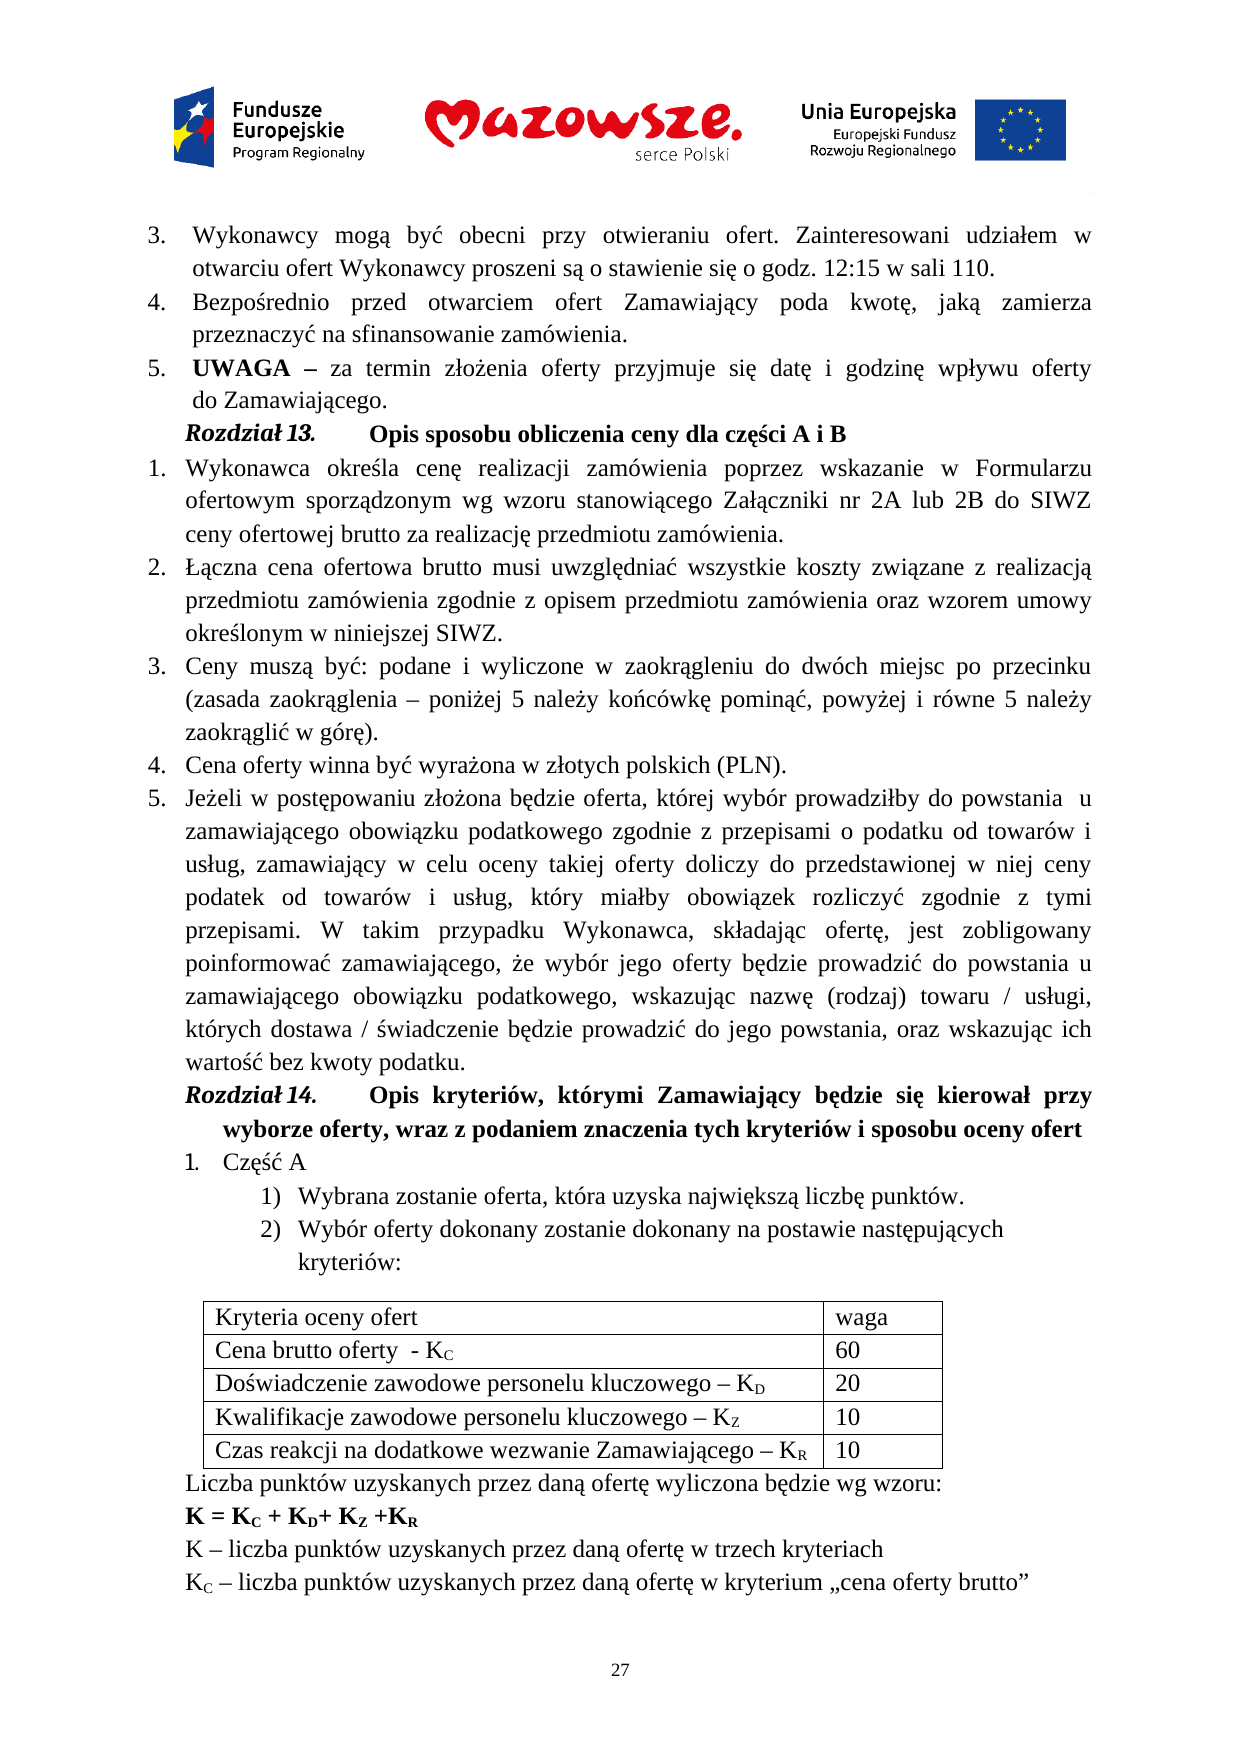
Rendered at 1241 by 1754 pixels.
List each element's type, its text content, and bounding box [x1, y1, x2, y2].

table_cell Czas reakcji na dodatkowe wezwanie Zamawiającego – KR [204, 1435, 823, 1467]
list Ceny muszą być: podane i wyliczone w zaokrągleniu do dwóch miejsc po przecinku (zasada zaokrąglenia – poniżej 5 należy końcówkę pominąć, powyżej i równe 5 należy zaokrąglić w górę). [148, 651, 1093, 746]
table_cell 20 [824, 1369, 942, 1401]
table_cell 10 [824, 1435, 942, 1467]
list Wybrana zostanie oferta, która uzyska największą liczbę punktów. [260, 1181, 1093, 1209]
list Wykonawca określa cenę realizacji zamówienia poprzez wskazanie w Formularzu ofertowym sporządzonym wg wzoru stanowiącego Załączniki nr 2A lub 2B do SIWZ ceny ofertowej brutto za realizację przedmiotu zamówienia. [148, 453, 1093, 547]
list Cena oferty winna być wyrażona w złotych polskich (PLN). [148, 750, 1093, 778]
text K = KC + KD+ KZ +KR [185, 1501, 1093, 1530]
text K – liczba punktów uzyskanych przez daną ofertę w trzech kryteriach [185, 1534, 1093, 1563]
table_cell Doświadczenie zawodowe personelu kluczowego – KD [204, 1369, 823, 1401]
list Jeżeli w postępowaniu złożona będzie oferta, której wybór prowadziłby do powstania u zamawiającego obowiązku podatkowego zgodnie z przepisami o podatku od towarów i usług, zamawiający w celu oceny takiej oferty doliczy do przedstawionej w niej ceny podatek od towarów i usług, który miałby obowiązek rozliczyć zgodnie z tymi przepisami. W takim przypadku Wykonawca, składając ofertę, jest zobligowany poinformować zamawiającego, że wybór jego oferty będzie prowadzić do powstania u zamawiającego obowiązku podatkowego, wskazując nazwę (rodzaj) towaru / usługi, których dostawa / świadczenie będzie prowadzić do jego powstania, oraz wskazując ich wartość bez kwoty podatku. [148, 783, 1093, 1076]
table_cell Kwalifikacje zawodowe personelu kluczowego – KZ [204, 1402, 823, 1434]
table_header waga [824, 1302, 942, 1334]
text KC – liczba punktów uzyskanych przez daną ofertę w kryterium „cena oferty brutto” [185, 1567, 1093, 1596]
table_cell Cena brutto oferty - KC [204, 1335, 823, 1367]
table_cell 60 [824, 1335, 942, 1367]
text Liczba punktów uzyskanych przez daną ofertę wyliczona będzie wg wzoru: [185, 1468, 1093, 1497]
list Łączna cena ofertowa brutto musi uwzględniać wszystkie koszty związane z realizacją przedmiotu zamówienia zgodnie z opisem przedmiotu zamówienia oraz wzorem umowy określonym w niniejszej SIWZ. [148, 552, 1093, 646]
table_header Kryteria oceny ofert [204, 1302, 823, 1334]
list Opis sposobu obliczenia ceny dla części A i B [185, 419, 1087, 448]
list Wybór oferty dokonany zostanie dokonany na postawie następujących kryteriów: [260, 1214, 1093, 1276]
list Wykonawcy mogą być obecni przy otwieraniu ofert. Zainteresowani udziałem w otwarciu ofert Wykonawcy proszeni są o stawienie się o godz. 12:15 w sali 110. [147, 221, 1093, 282]
list Część A [185, 1147, 1093, 1176]
picture [147, 59, 1093, 193]
list Bezpośrednio przed otwarciem ofert Zamawiający poda kwotę, jaką zamierza przeznaczyć na sfinansowanie zamówienia. [147, 287, 1093, 348]
table_cell 10 [824, 1402, 942, 1434]
subtitle Opis kryteriów, którymi Zamawiający będzie się kierował przy wyborze oferty, wraz z podaniem znaczenia tych kryteriów i sposobu oceny ofert [185, 1080, 1093, 1143]
list UWAGA – za termin złożenia oferty przyjmuje się datę i godzinę wpływu oferty do Zamawiającego. [147, 353, 1093, 414]
